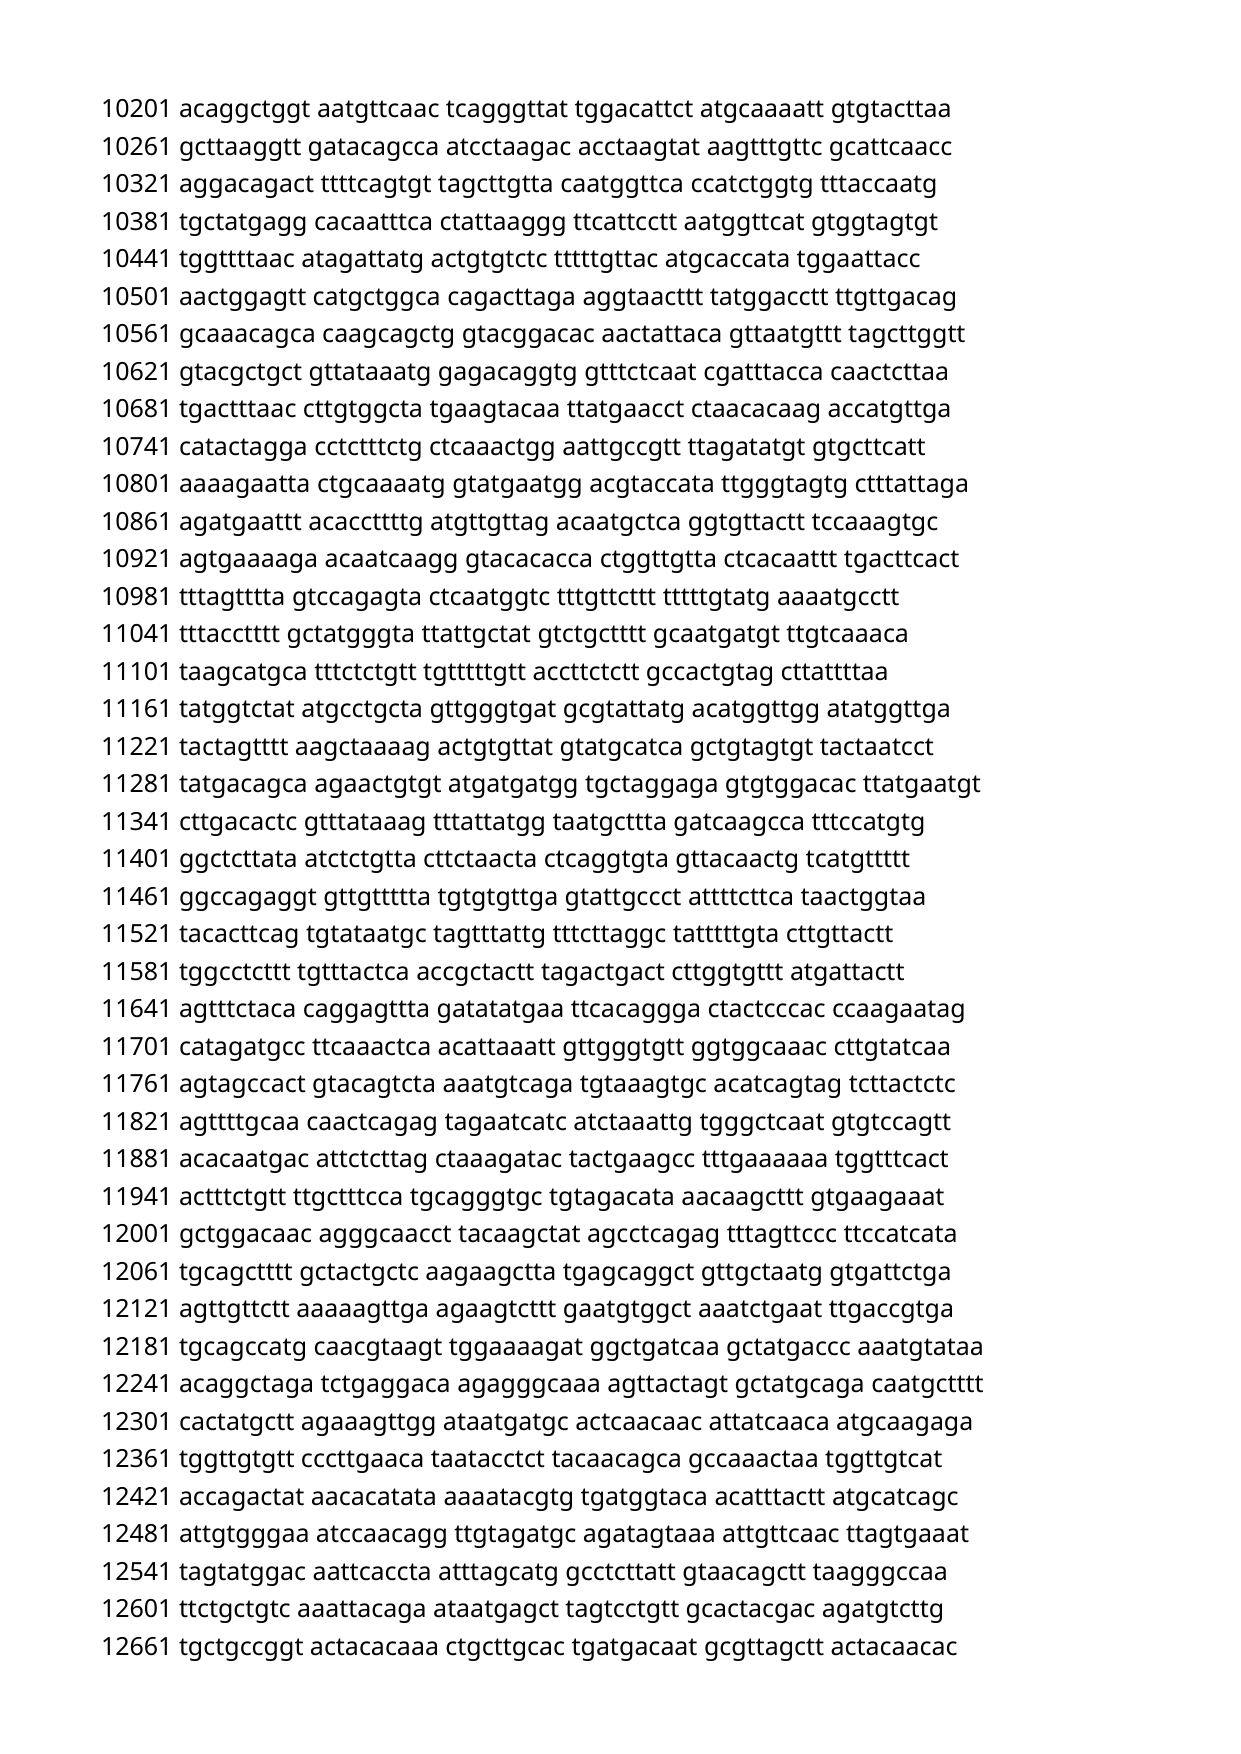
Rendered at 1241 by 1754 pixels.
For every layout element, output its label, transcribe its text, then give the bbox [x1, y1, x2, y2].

text 11161 tatggtctat atgcctgcta gttgggtgat gcgtattatg acatggttgg atatggttga [75, 689, 1165, 727]
text 12361 tggttgtgtt cccttgaaca taatacctct tacaacagca gccaaactaa tggttgtcat [75, 1439, 1165, 1477]
text 11221 tactagtttt aagctaaaag actgtgttat gtatgcatca gctgtagtgt tactaatcct [75, 727, 1165, 764]
text 11281 tatgacagca agaactgtgt atgatgatgg tgctaggaga gtgtggacac ttatgaatgt [75, 764, 1165, 802]
text 12601 ttctgctgtc aaattacaga ataatgagct tagtcctgtt gcactacgac agatgtcttg [75, 1589, 1165, 1627]
text 11341 cttgacactc gtttataaag tttattatgg taatgcttta gatcaagcca tttccatgtg [75, 802, 1165, 839]
text 10741 catactagga cctctttctg ctcaaactgg aattgccgtt ttagatatgt gtgcttcatt [75, 427, 1165, 464]
text 12541 tagtatggac aattcaccta atttagcatg gcctcttatt gtaacagctt taagggccaa [75, 1552, 1165, 1589]
text 12421 accagactat aacacatata aaaatacgtg tgatggtaca acatttactt atgcatcagc [75, 1477, 1165, 1514]
text 10201 acaggctggt aatgttcaac tcagggttat tggacattct atgcaaaatt gtgtacttaa [75, 89, 1165, 127]
text 10381 tgctatgagg cacaatttca ctattaaggg ttcattcctt aatggttcat gtggtagtgt [75, 202, 1165, 239]
text 10561 gcaaacagca caagcagctg gtacggacac aactattaca gttaatgttt tagcttggtt [75, 314, 1165, 352]
text 11401 ggctcttata atctctgtta cttctaacta ctcaggtgta gttacaactg tcatgttttt [75, 839, 1165, 877]
text 12661 tgctgccggt actacacaaa ctgcttgcac tgatgacaat gcgttagctt actacaacac [75, 1627, 1165, 1664]
text 12241 acaggctaga tctgaggaca agagggcaaa agttactagt gctatgcaga caatgctttt [75, 1364, 1165, 1402]
text 11101 taagcatgca tttctctgtt tgtttttgtt accttctctt gccactgtag cttattttaa [75, 652, 1165, 689]
text 12121 agttgttctt aaaaagttga agaagtcttt gaatgtggct aaatctgaat ttgaccgtga [75, 1289, 1165, 1327]
text 11521 tacacttcag tgtataatgc tagtttattg tttcttaggc tatttttgta cttgttactt [75, 914, 1165, 952]
text 11581 tggcctcttt tgtttactca accgctactt tagactgact cttggtgttt atgattactt [75, 952, 1165, 989]
text 11641 agtttctaca caggagttta gatatatgaa ttcacaggga ctactcccac ccaagaatag [75, 989, 1165, 1027]
text 11821 agttttgcaa caactcagag tagaatcatc atctaaattg tgggctcaat gtgtccagtt [75, 1102, 1165, 1139]
text 10261 gcttaaggtt gatacagcca atcctaagac acctaagtat aagtttgttc gcattcaacc [75, 127, 1165, 164]
text 10501 aactggagtt catgctggca cagacttaga aggtaacttt tatggacctt ttgttgacag [75, 277, 1165, 314]
text 10801 aaaagaatta ctgcaaaatg gtatgaatgg acgtaccata ttgggtagtg ctttattaga [75, 464, 1165, 502]
text 12301 cactatgctt agaaagttgg ataatgatgc actcaacaac attatcaaca atgcaagaga [75, 1402, 1165, 1439]
text 12181 tgcagccatg caacgtaagt tggaaaagat ggctgatcaa gctatgaccc aaatgtataa [75, 1327, 1165, 1364]
text 11761 agtagccact gtacagtcta aaatgtcaga tgtaaagtgc acatcagtag tcttactctc [75, 1064, 1165, 1102]
text 12001 gctggacaac agggcaacct tacaagctat agcctcagag tttagttccc ttccatcata [75, 1214, 1165, 1252]
text 11461 ggccagaggt gttgttttta tgtgtgttga gtattgccct attttcttca taactggtaa [75, 877, 1165, 914]
text 11701 catagatgcc ttcaaactca acattaaatt gttgggtgtt ggtggcaaac cttgtatcaa [75, 1027, 1165, 1064]
text 12481 attgtgggaa atccaacagg ttgtagatgc agatagtaaa attgttcaac ttagtgaaat [75, 1514, 1165, 1552]
text 11881 acacaatgac attctcttag ctaaagatac tactgaagcc tttgaaaaaa tggtttcact [75, 1139, 1165, 1177]
text 11941 actttctgtt ttgctttcca tgcagggtgc tgtagacata aacaagcttt gtgaagaaat [75, 1177, 1165, 1214]
text 10981 tttagtttta gtccagagta ctcaatggtc tttgttcttt tttttgtatg aaaatgcctt [75, 577, 1165, 614]
text 10861 agatgaattt acaccttttg atgttgttag acaatgctca ggtgttactt tccaaagtgc [75, 502, 1165, 539]
text 10441 tggttttaac atagattatg actgtgtctc tttttgttac atgcaccata tggaattacc [75, 239, 1165, 277]
text 11041 tttacctttt gctatgggta ttattgctat gtctgctttt gcaatgatgt ttgtcaaaca [75, 614, 1165, 652]
text 10321 aggacagact ttttcagtgt tagcttgtta caatggttca ccatctggtg tttaccaatg [75, 164, 1165, 202]
text 10921 agtgaaaaga acaatcaagg gtacacacca ctggttgtta ctcacaattt tgacttcact [75, 539, 1165, 577]
text 10621 gtacgctgct gttataaatg gagacaggtg gtttctcaat cgatttacca caactcttaa [75, 352, 1165, 389]
text 10681 tgactttaac cttgtggcta tgaagtacaa ttatgaacct ctaacacaag accatgttga [75, 389, 1165, 427]
text 12061 tgcagctttt gctactgctc aagaagctta tgagcaggct gttgctaatg gtgattctga [75, 1252, 1165, 1289]
